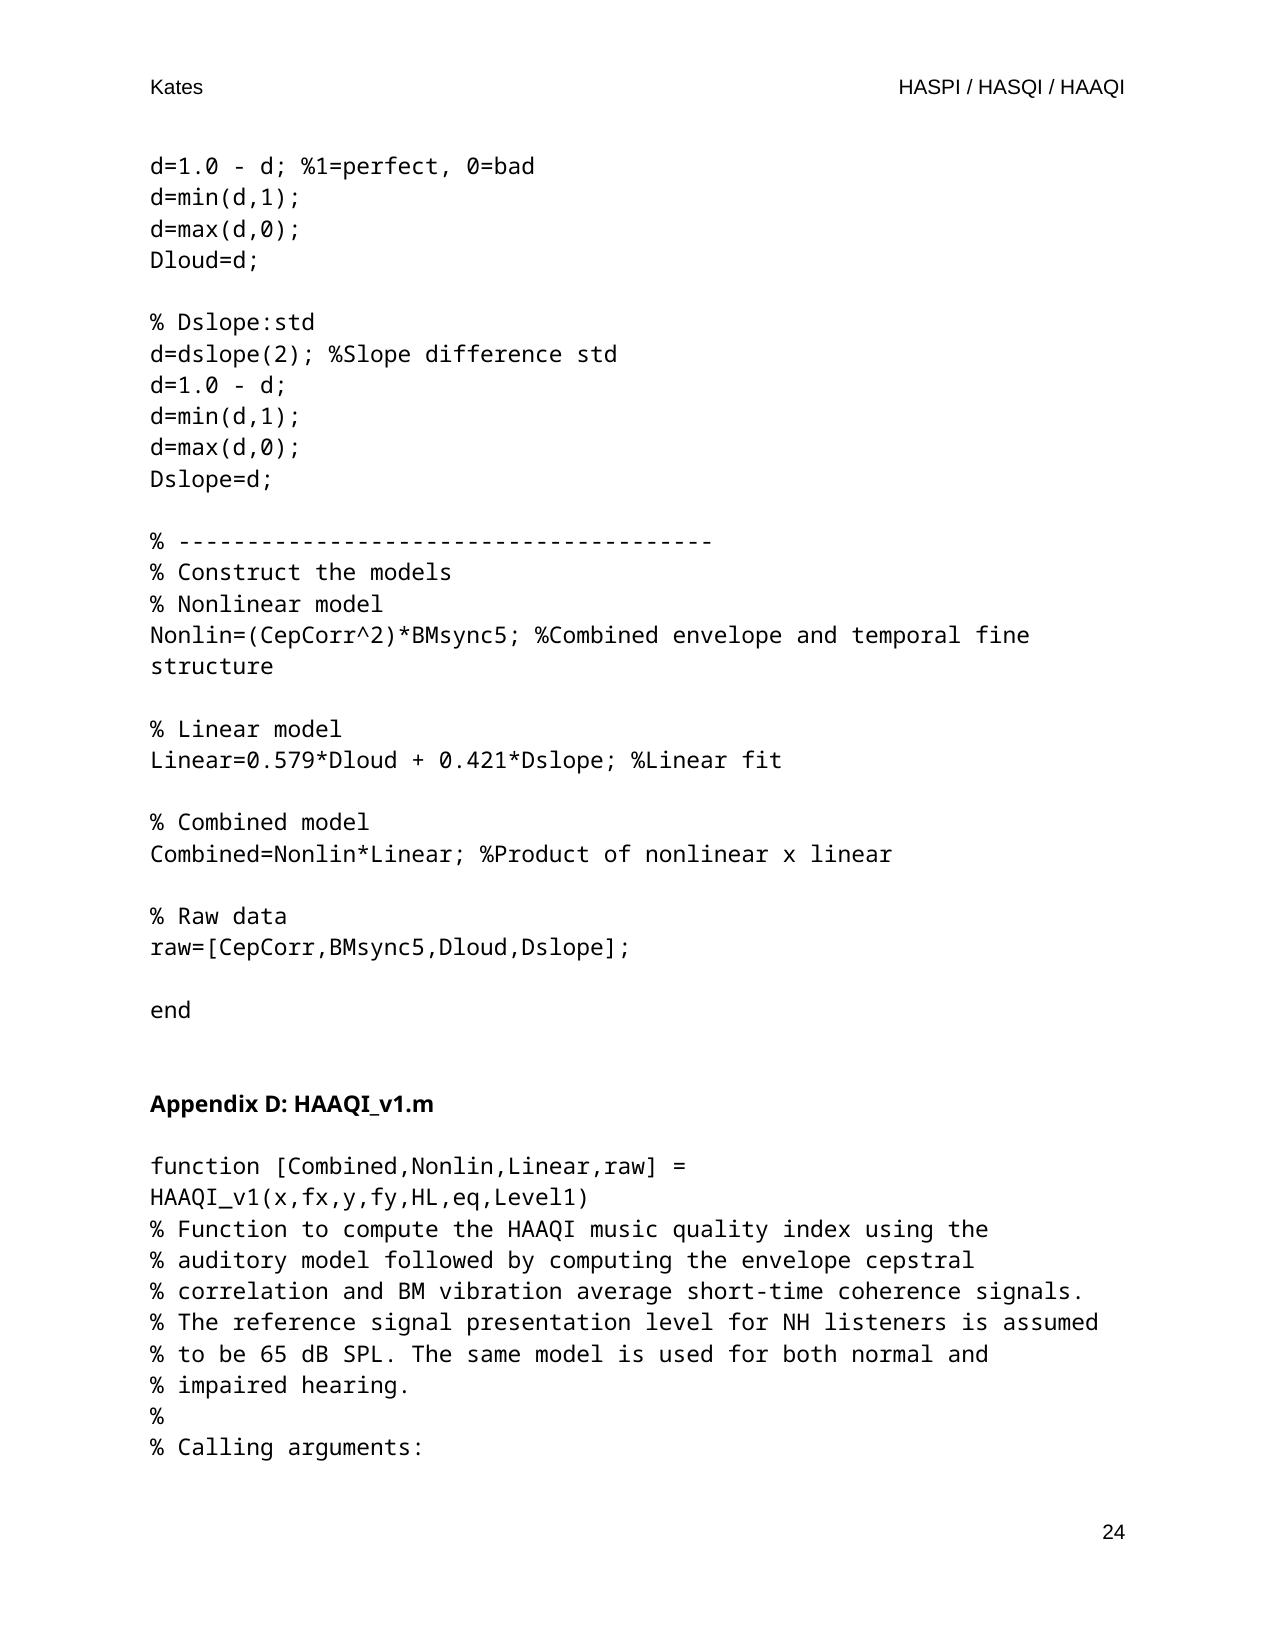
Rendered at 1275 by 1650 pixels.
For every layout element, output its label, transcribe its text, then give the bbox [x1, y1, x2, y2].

text % impaired hearing. [150, 1369, 1125, 1400]
text Combined=Nonlin*Linear; %Product of nonlinear x linear [150, 837, 1125, 869]
text Linear=0.579*Dloud + 0.421*Dslope; %Linear fit [150, 744, 1125, 775]
text % The reference signal presentation level for NH listeners is assumed [150, 1306, 1125, 1337]
text function [Combined,Nonlin,Linear,raw] = HAAQI_v1(x,fx,y,fy,HL,eq,Level1) [150, 1150, 1125, 1212]
text % Calling arguments: [150, 1431, 1125, 1462]
text % Combined model [150, 806, 1125, 837]
text % Linear model [150, 712, 1125, 744]
text d=1.0 - d; [150, 369, 1125, 400]
text d=dslope(2); %Slope difference std [150, 337, 1125, 369]
text Appendix D: HAAQI_v1.m [150, 1087, 1125, 1119]
text % Nonlinear model [150, 587, 1125, 619]
text d=min(d,1); [150, 400, 1125, 431]
text % Raw data [150, 900, 1125, 931]
text Dslope=d; [150, 462, 1125, 494]
text % Dslope:std [150, 306, 1125, 337]
text d=max(d,0); [150, 431, 1125, 462]
text % to be 65 dB SPL. The same model is used for both normal and [150, 1337, 1125, 1369]
text % [150, 1400, 1125, 1431]
text % correlation and BM vibration average short-time coherence signals. [150, 1275, 1125, 1306]
text d=max(d,0); [150, 212, 1125, 244]
text end [150, 994, 1125, 1025]
text % --------------------------------------- [150, 525, 1125, 556]
text d=1.0 - d; %1=perfect, 0=bad [150, 150, 1125, 181]
text Dloud=d; [150, 244, 1125, 275]
text % Function to compute the HAAQI music quality index using the [150, 1212, 1125, 1244]
text d=min(d,1); [150, 181, 1125, 212]
text raw=[CepCorr,BMsync5,Dloud,Dslope]; [150, 931, 1125, 962]
text Nonlin=(CepCorr^2)*BMsync5; %Combined envelope and temporal fine structure [150, 619, 1125, 681]
text % Construct the models [150, 556, 1125, 587]
text % auditory model followed by computing the envelope cepstral [150, 1244, 1125, 1275]
